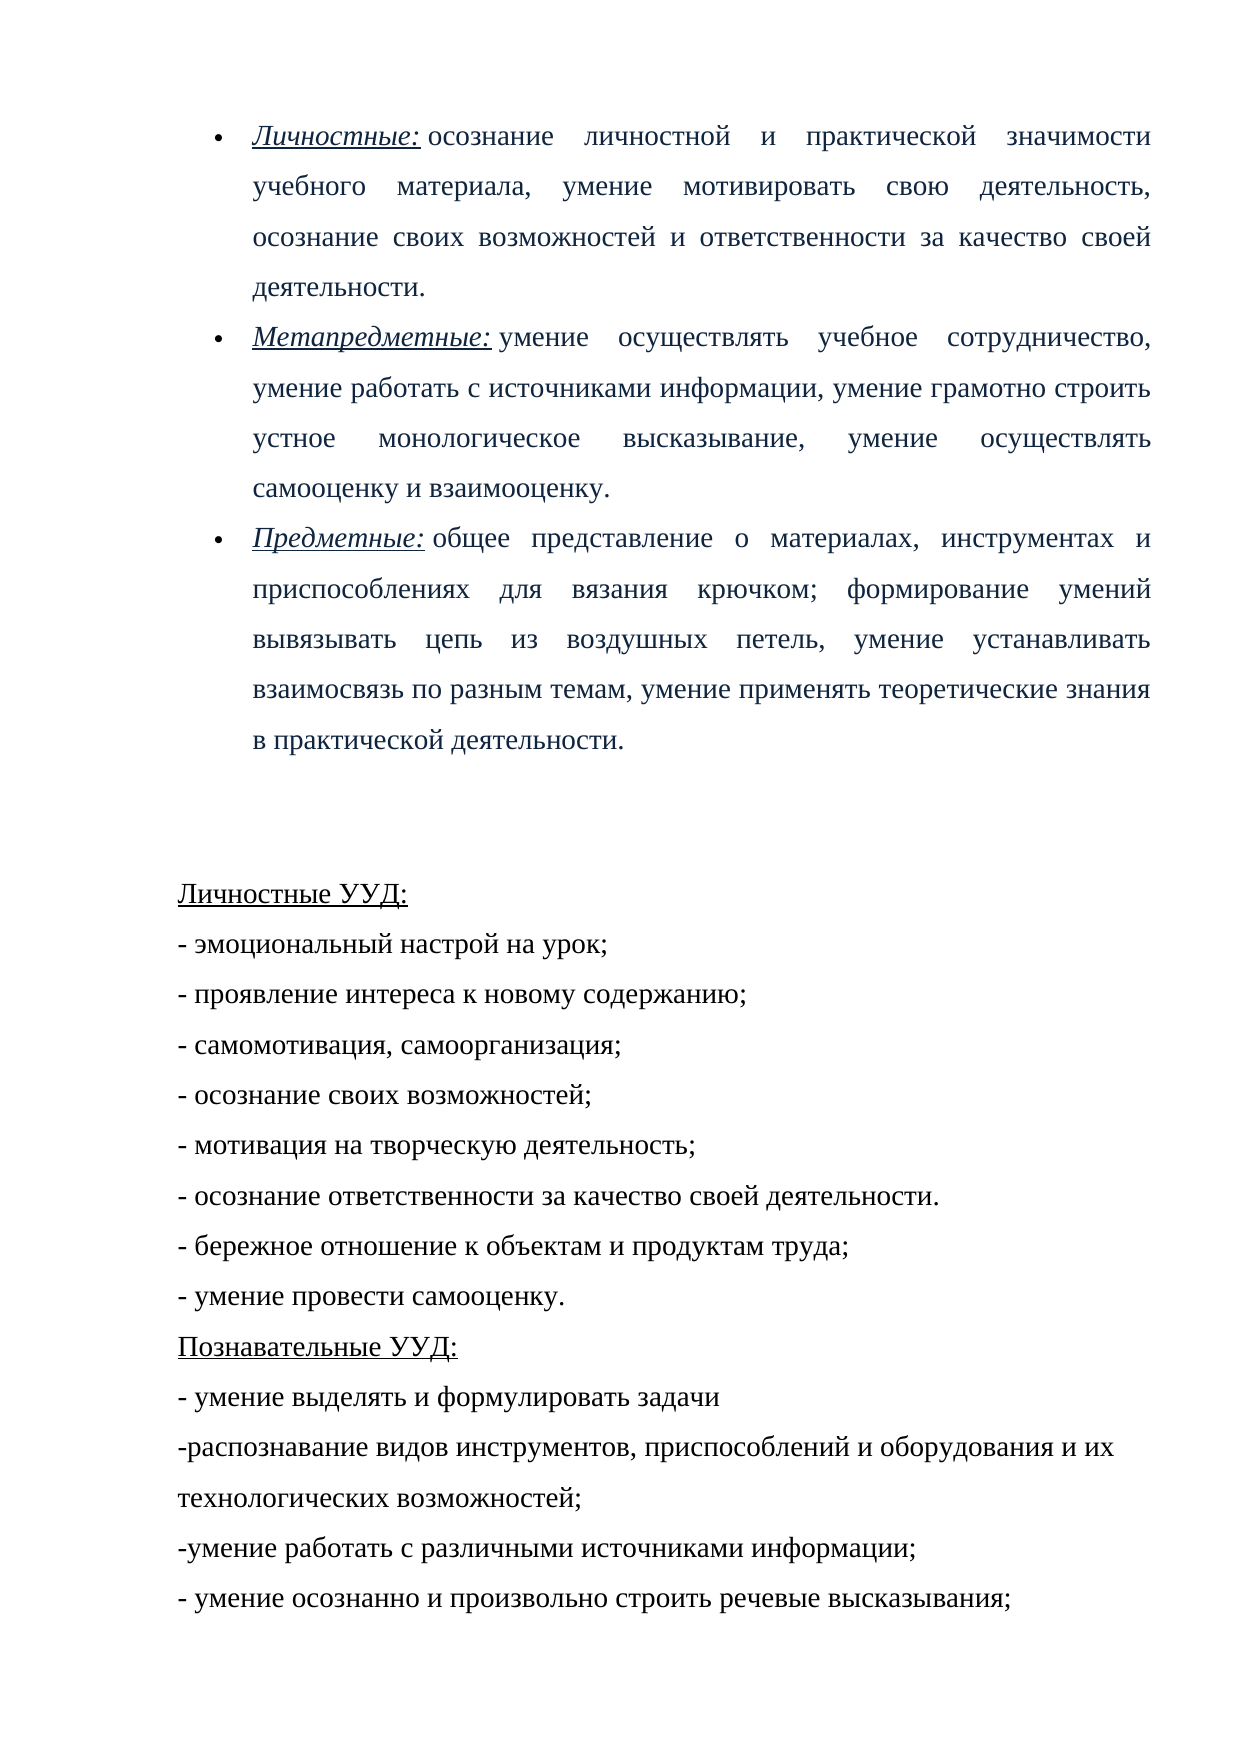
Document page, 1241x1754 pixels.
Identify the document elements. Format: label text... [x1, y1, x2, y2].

text - осознание своих возможностей; [177, 1077, 1152, 1111]
text Личностные УУД: [177, 826, 1152, 909]
text - мотивация на творческую деятельность; [177, 1127, 1152, 1161]
list Предметные: общее представление о материалах, инструментах и приспособлениях для вязания крючком; формирование умений вывязывать цепь из воздушных петель, умение устанавливать взаимосвязь по разным темам, умение применять теоретические знания в практической деятельности. [215, 521, 1152, 755]
text - осознание ответственности за качество своей деятельности. [177, 1178, 1152, 1211]
text -умение работать с различными источниками информации; [177, 1530, 1152, 1563]
text - самомотивация, самоорганизация; [177, 1027, 1152, 1060]
text - умение выделять и формулировать задачи [177, 1379, 1152, 1413]
text - проявление интереса к новому содержанию; [177, 977, 1152, 1010]
list Личностные: осознание личностной и практической значимости учебного материала, умение мотивировать свою деятельность, осознание своих возможностей и ответственности за качество своей деятельности. [215, 118, 1152, 303]
text - умение провести самооценку. [177, 1278, 1152, 1312]
text -распознавание видов инструментов, приспособлений и оборудования и их технологических возможностей; [177, 1429, 1152, 1513]
text Познавательные УУД: [177, 1329, 1152, 1362]
list Метапредметные: умение осуществлять учебное сотрудничество, умение работать с источниками информации, умение грамотно строить устное монологическое высказывание, умение осуществлять самооценку и взаимооценку. [215, 319, 1152, 504]
text - эмоциональный настрой на урок; [177, 926, 1152, 960]
text - умение осознанно и произвольно строить речевые высказывания; [177, 1580, 1152, 1614]
text - бережное отношение к объектам и продуктам труда; [177, 1228, 1152, 1262]
